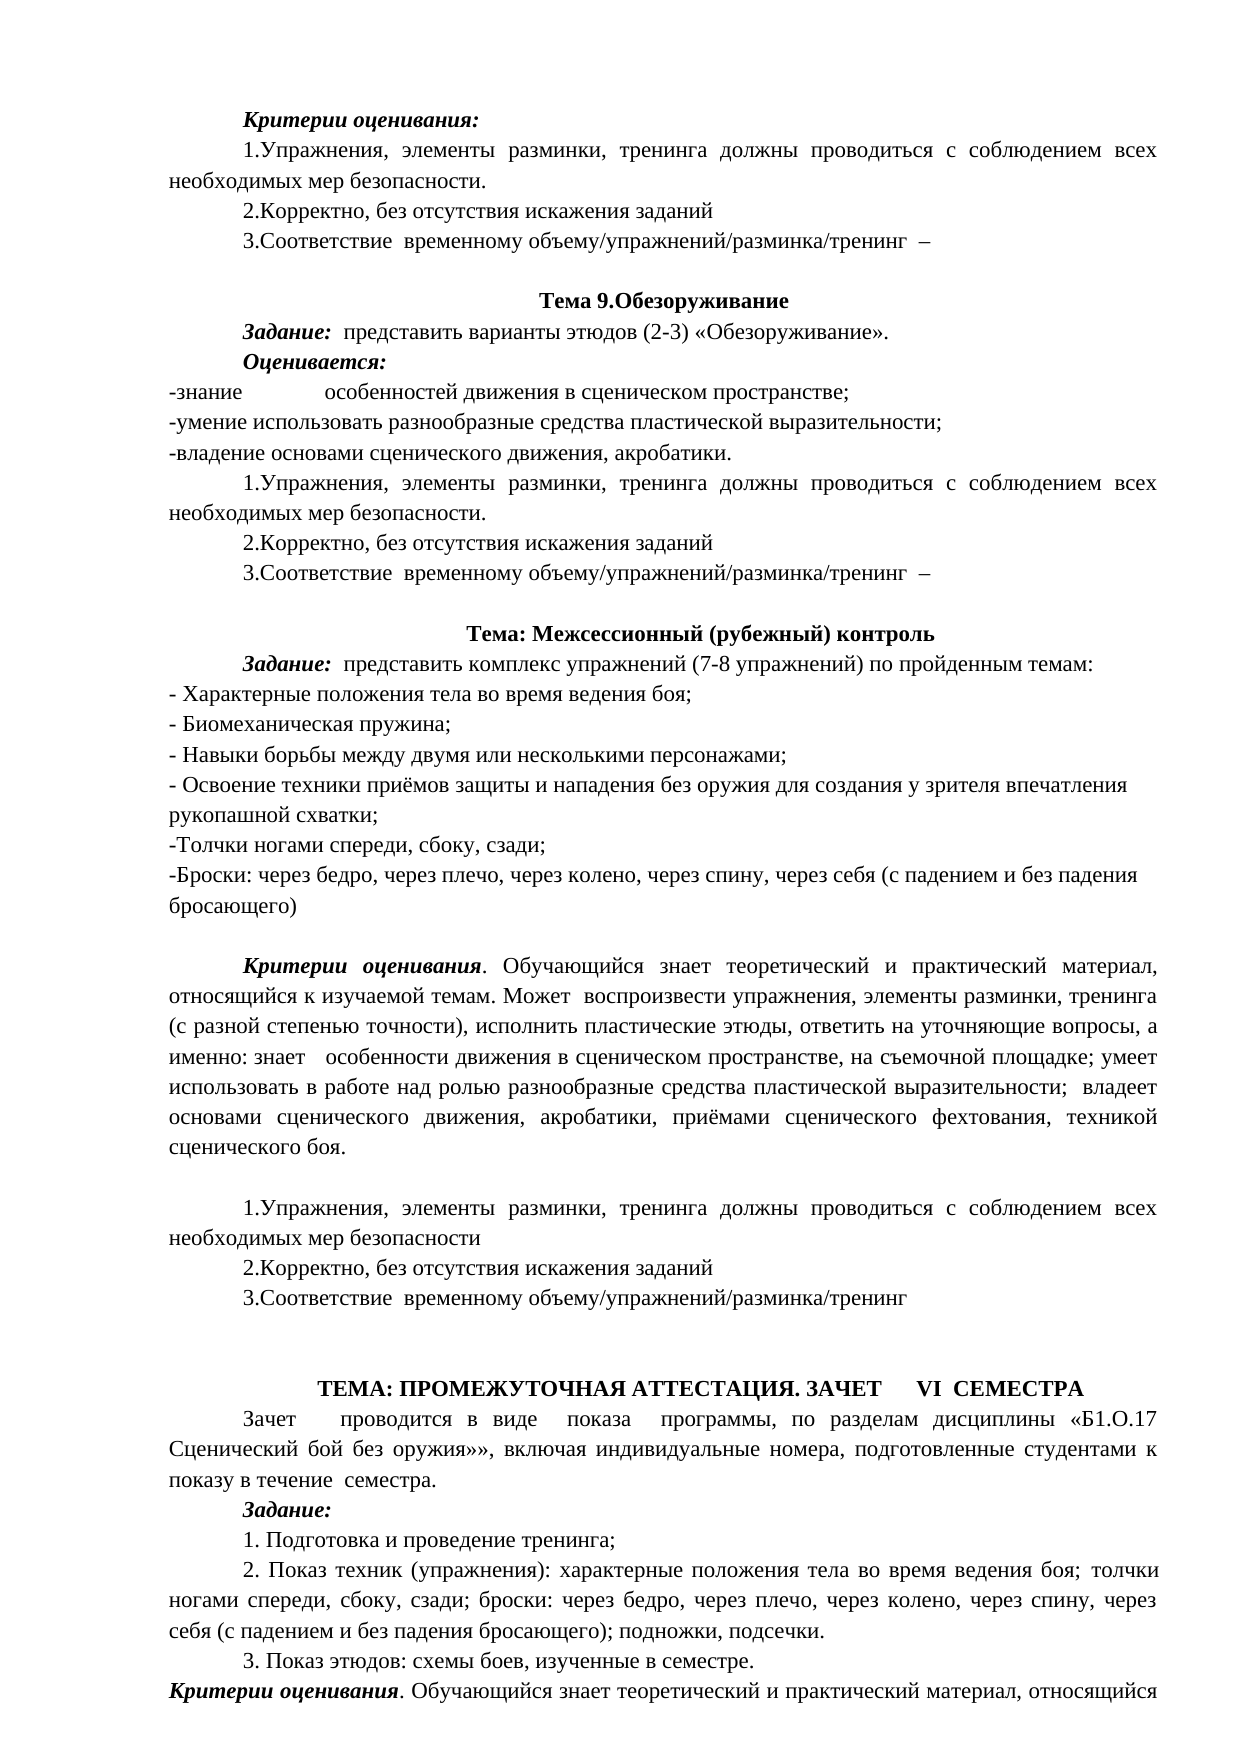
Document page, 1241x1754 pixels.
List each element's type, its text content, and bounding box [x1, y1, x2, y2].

text - Характерные положения тела во время ведения боя; [169, 680, 1159, 707]
text Критерии оценивания. Обучающийся знает теоретический и практический материал, относящийся к изучаемой темам. Может воспроизвести упражнения, элементы разминки, тренинга (с разной степенью точности), исполнить пластические этюды, ответить на уточняющие вопросы, а именно: знает особенности движения в сценическом пространстве, на съемочной площадке; умеет использовать в работе над ролью разнообразные средства пластической выразительности; владеет основами сценического движения, акробатики, приёмами сценического фехтования, техникой сценического боя. [169, 952, 1159, 1160]
text Задание: представить комплекс упражнений (7-8 упражнений) по пройденным темам: [169, 650, 1159, 676]
text -Толчки ногами спереди, сбоку, сзади; [169, 831, 1159, 858]
text -Броски: через бедро, через плечо, через колено, через спину, через себя (с падением и без падения бросающего) [169, 861, 1159, 918]
text - Биомеханическая пружина; [169, 710, 1159, 737]
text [169, 1677, 1159, 1703]
text 1.Упражнения, элементы разминки, тренинга должны проводиться с соблюдением всех необходимых мер безопасности. [169, 136, 1159, 193]
text 2.Корректно, без отсутствия искажения заданий [169, 529, 1159, 556]
text - Освоение техники приёмов защиты и нападения без оружия для создания у зрителя впечатления рукопашной схватки; [169, 771, 1159, 827]
text Зачет проводится в виде показа программы, по разделам дисциплины «Б1.О.17 Сценический бой без оружия»», включая индивидуальные номера, подготовленные студентами к показу в течение семестра. [169, 1405, 1159, 1492]
text -владение основами сценического движения, акробатики. [169, 438, 1159, 465]
text Оценивается: [169, 348, 1159, 374]
text 1.Упражнения, элементы разминки, тренинга должны проводиться с соблюдением всех необходимых мер безопасности [169, 1194, 1159, 1250]
text 2. Показ техник (упражнения): характерные положения тела во время ведения боя; толчки ногами спереди, сбоку, сзади; броски: через бедро, через плечо, через колено, через спину, через себя (с падением и без падения бросающего); подножки, подсечки. [169, 1556, 1159, 1643]
text 3.Соответствие временному объему/упражнений/разминка/тренинг – [169, 559, 1159, 586]
text 1. Подготовка и проведение тренинга; [169, 1526, 1159, 1552]
text 1.Упражнения, элементы разминки, тренинга должны проводиться с соблюдением всех необходимых мер безопасности. [169, 469, 1159, 525]
text ТЕМА: ПРОМЕЖУТОЧНАЯ АТТЕСТАЦИЯ. ЗАЧЕТ VI СЕМЕСТРА [169, 1375, 1159, 1401]
text Критерии оценивания: [169, 106, 1159, 133]
text 3. Показ этюдов: схемы боев, изученные в семестре. [169, 1647, 1159, 1673]
text -умение использовать разнообразные средства пластической выразительности; [169, 408, 1159, 435]
text Задание: [169, 1496, 1159, 1522]
text 3.Соответствие временному объему/упражнений/разминка/тренинг – [169, 227, 1159, 253]
text 3.Соответствие временному объему/упражнений/разминка/тренинг [169, 1284, 1159, 1311]
text Тема: Межсессионный (рубежный) контроль [169, 620, 1159, 646]
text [169, 197, 1159, 223]
text 2.Корректно, без отсутствия искажения заданий [169, 1254, 1159, 1281]
text Задание: представить варианты этюдов (2-3) «Обезоруживание». [169, 318, 1159, 344]
text - Навыки борьбы между двумя или несколькими персонажами; [169, 741, 1159, 767]
text -знание особенностей движения в сценическом пространстве; [169, 378, 1159, 404]
text Тема 9.Обезоруживание [169, 287, 1159, 314]
